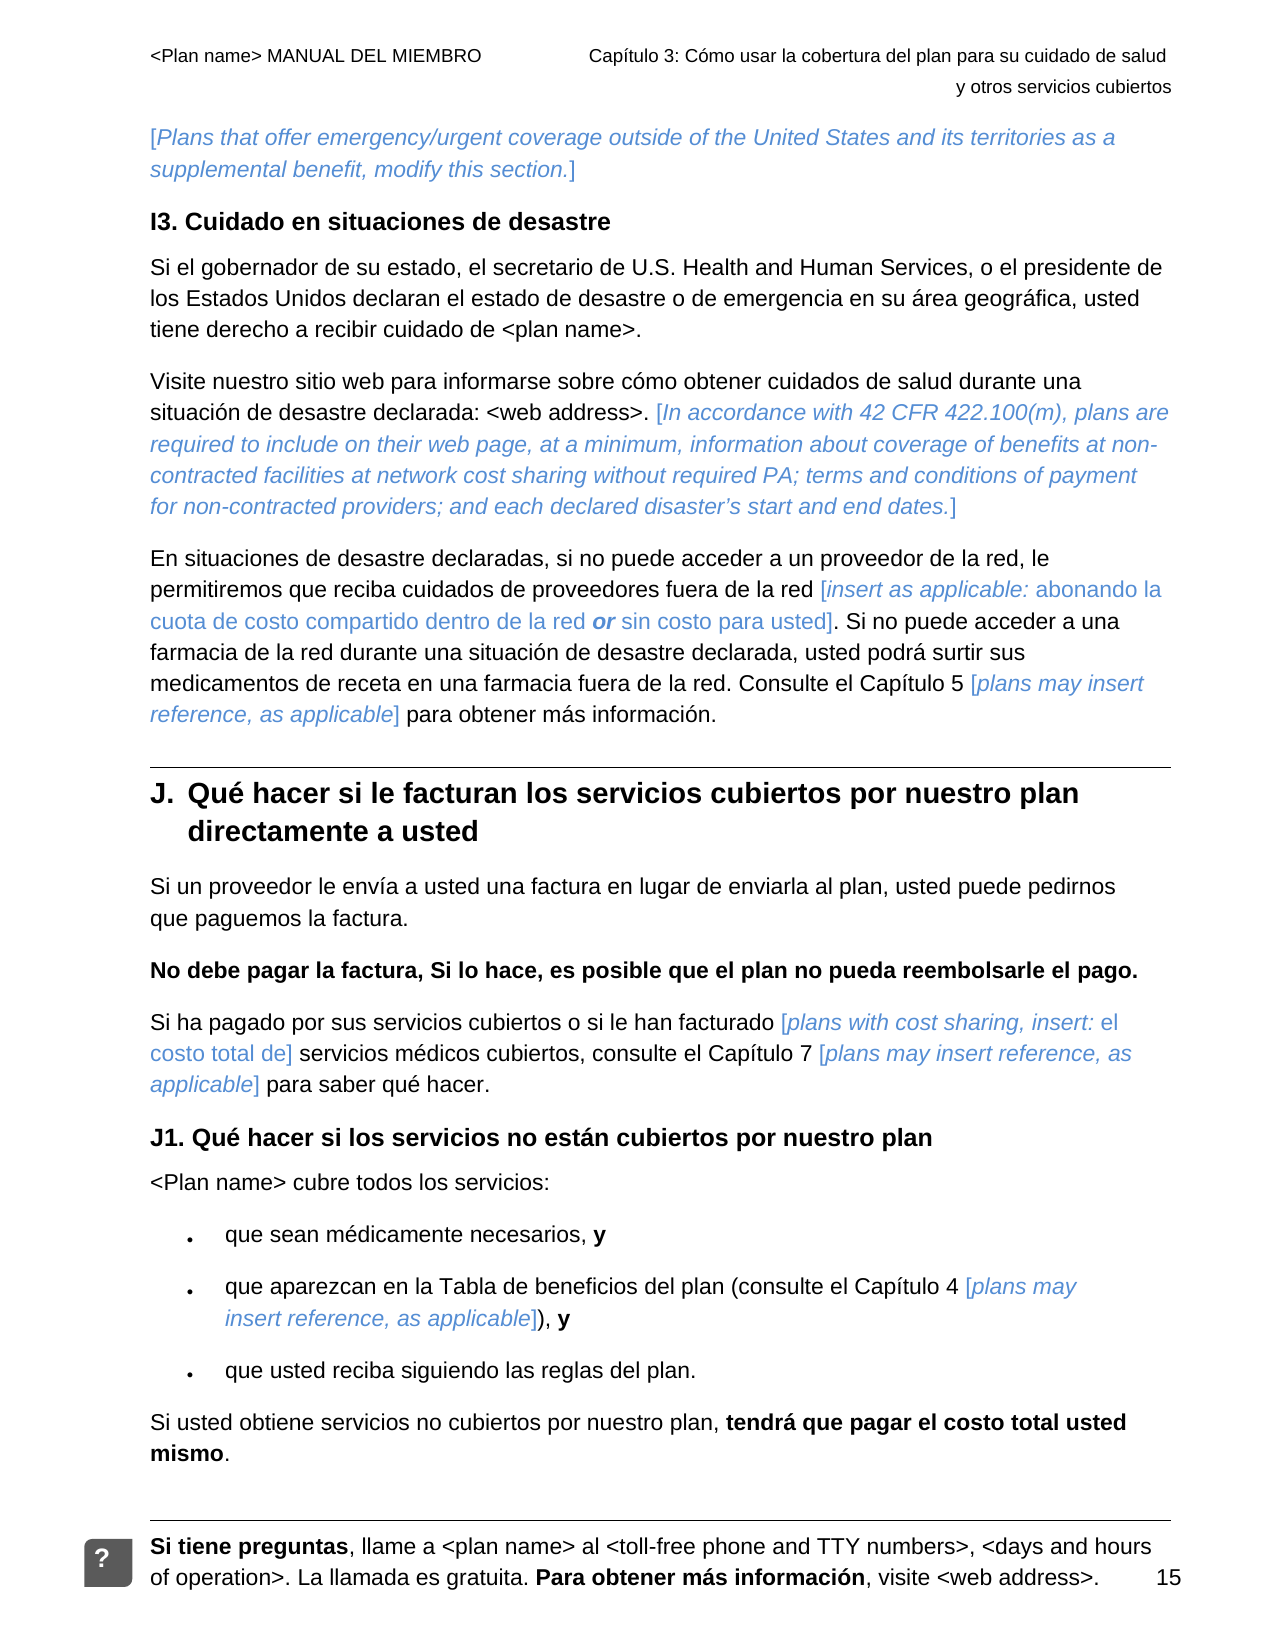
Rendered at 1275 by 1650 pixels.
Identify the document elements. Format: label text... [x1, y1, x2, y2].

list que sean médicamente necesarios, y [187, 1218, 1096, 1249]
list que aparezcan en la Tabla de beneficios del plan (consulte el Capítulo 4 [plans may insert reference, as applicable]), y [187, 1270, 1096, 1332]
text Si ha pagado por sus servicios cubiertos o si le han facturado [plans with cost sharing, insert: el costo total de] servicios médicos cubiertos, consulte el Capítulo 7 [plans may insert reference, as applicable] para saber qué hacer. [150, 1005, 1171, 1099]
list No debe pagar la factura, Si lo hace, es posible que el plan no pueda reembolsarle el pago. [150, 953, 1171, 984]
text Visite nuestro sitio web para informarse sobre cómo obtener cuidados de salud durante una situación de desastre declarada: <web address>. [In accordance with 42 CFR 422.100(m), plans are required to include on their web page, at a minimum, information about coverage of benefits at non-contracted facilities at network cost sharing without required PA; terms and conditions of payment for non-contracted providers; and each declared disaster’s start and end dates.] [150, 364, 1171, 521]
subtitle J1. Qué hacer si los servicios no están cubiertos por nuestro plan [150, 1120, 1096, 1153]
subtitle I3. Cuidado en situaciones de desastre [150, 204, 1096, 237]
text Si un proveedor le envía a usted una factura en lugar de enviarla al plan, usted puede pedirnos que paguemos la factura. [150, 870, 1171, 932]
list que usted reciba siguiendo las reglas del plan. [187, 1353, 1096, 1384]
text Si el gobernador de su estado, el secretario de U.S. Health and Human Services, o el presidente de los Estados Unidos declaran el estado de desastre o de emergencia en su área geográfica, usted tiene derecho a recibir cuidado de <plan name>. [150, 250, 1171, 344]
text <Plan name> cubre todos los servicios: [150, 1166, 1171, 1197]
text [Plans that offer emergency/urgent coverage outside of the United States and its territories as a supplemental benefit, modify this section.] [150, 121, 1171, 183]
text En situaciones de desastre declaradas, si no puede acceder a un proveedor de la red, le permitiremos que reciba cuidados de proveedores fuera de la red [insert as applicable: abonando la cuota de costo compartido dentro de la red or sin costo para usted]. Si no puede acceder a una farmacia de la red durante una situación de desastre declarada, usted podrá surtir sus medicamentos de receta en una farmacia fuera de la red. Consulte el Capítulo 5 [plans may insert reference, as applicable] para obtener más información. [150, 542, 1171, 729]
list Si usted obtiene servicios no cubiertos por nuestro plan, tendrá que pagar el costo total usted mismo. [150, 1405, 1171, 1468]
subtitle Qué hacer si le facturan los servicios cubiertos por nuestro plan directamente a usted [150, 768, 1171, 849]
